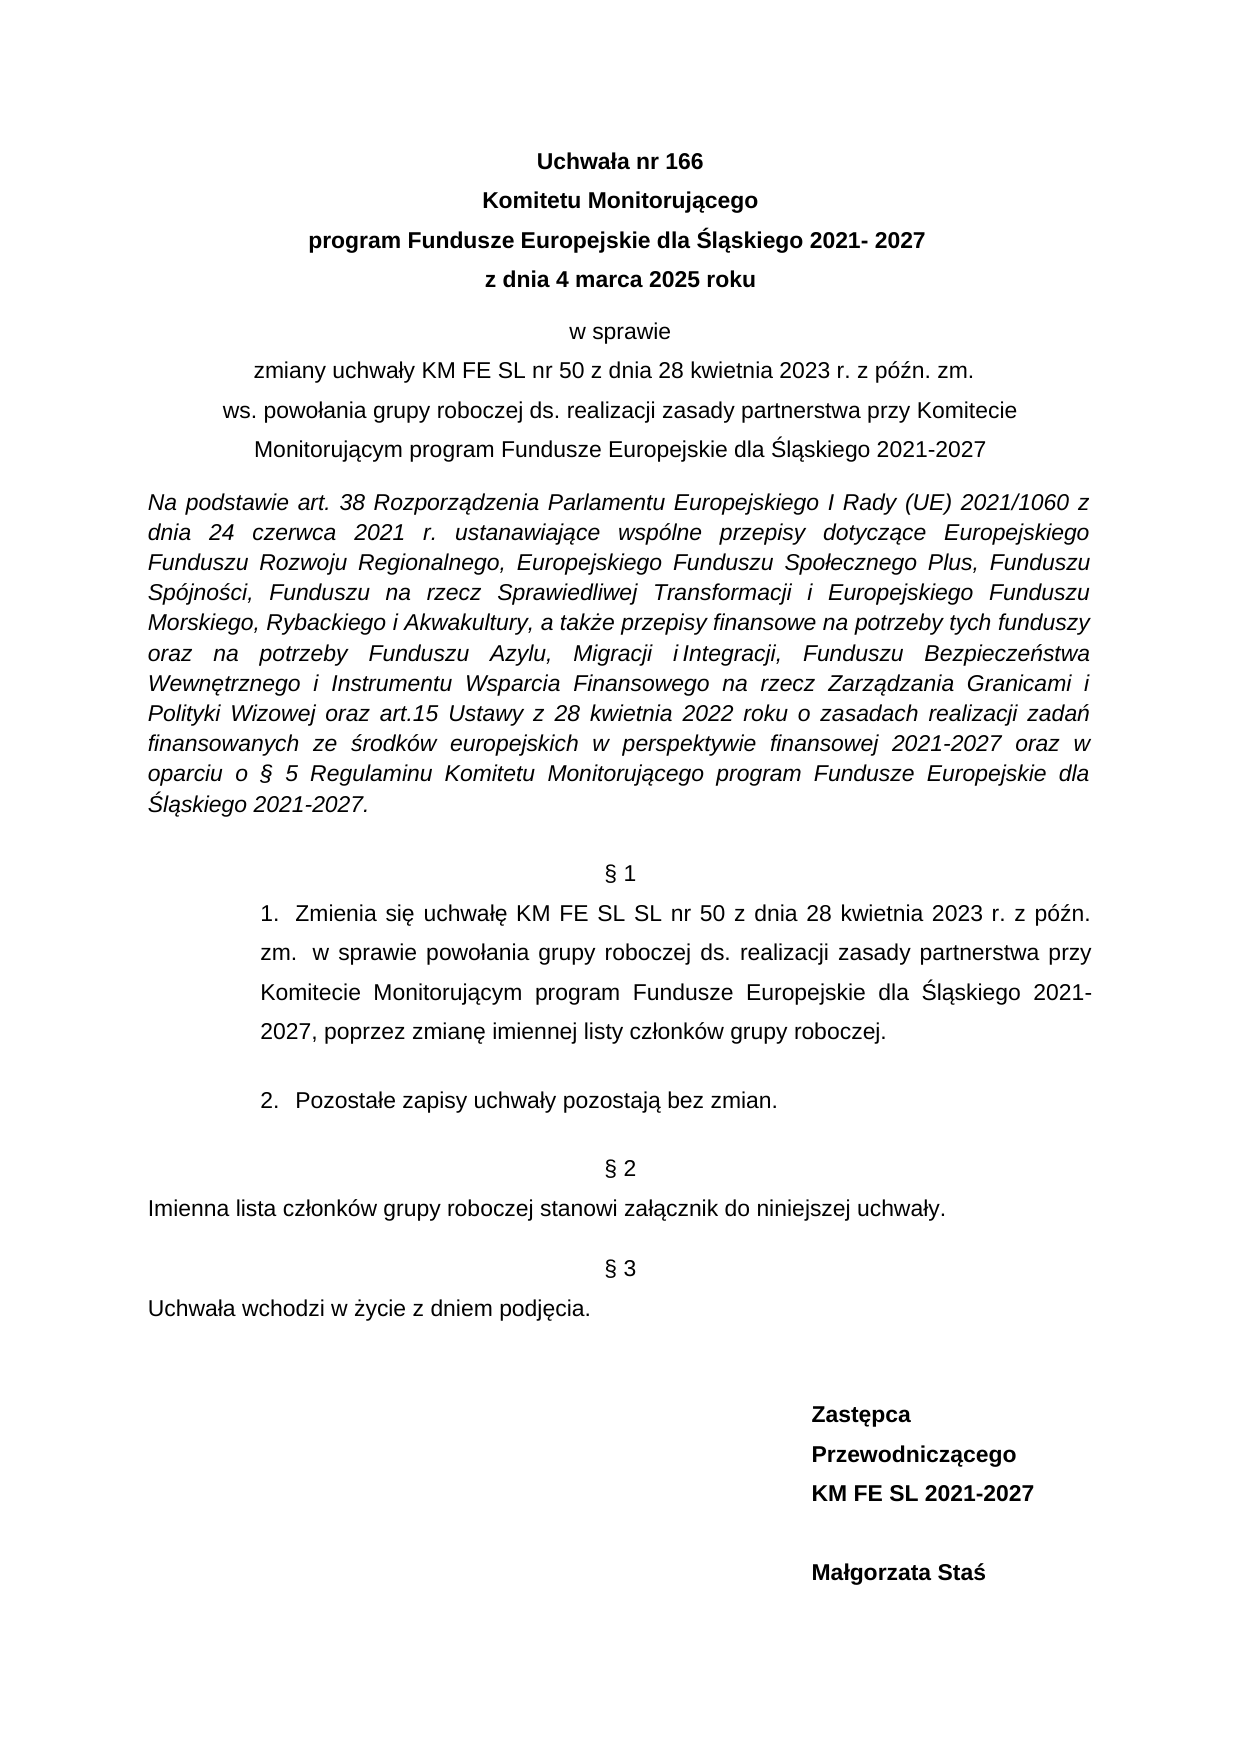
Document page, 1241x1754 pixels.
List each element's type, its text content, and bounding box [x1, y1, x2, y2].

text Na podstawie art. 38 Rozporządzenia Parlamentu Europejskiego I Rady (UE) 2021/1060 z dnia 24 czerwca 2021 r. ustanawiające wspólne przepisy dotyczące Europejskiego Funduszu Rozwoju Regionalnego, Europejskiego Funduszu Społecznego Plus, Funduszu Spójności, Funduszu na rzecz Sprawiedliwej Transformacji i Europejskiego Funduszu Morskiego, Rybackiego i Akwakultury, a także przepisy finansowe na potrzeby tych funduszy oraz na potrzeby Funduszu Azylu, Migracji i Integracji, Funduszu Bezpieczeństwa Wewnętrznego i Instrumentu Wsparcia Finansowego na rzecz Zarządzania Granicami i Polityki Wizowej oraz art.15 Ustawy z 28 kwietnia 2022 roku o zasadach realizacji zadań finansowanych ze środków europejskich w perspektywie finansowej 2021-2027 oraz w oparciu o § 5 Regulaminu Komitetu Monitorującego program Fundusze Europejskie dla Śląskiego 2021-2027. [148, 488, 1093, 817]
subtitle w sprawie zmiany uchwały KM FE SL nr 50 z dnia 28 kwietnia 2023 r. z późn. zm. ws. powołania grupy roboczej ds. realizacji zasady partnerstwa przy Komitecie Monitorującym program Fundusze Europejskie dla Śląskiego 2021-2027 [148, 318, 1093, 463]
text Uchwała wchodzi w życie z dniem podjęcia. [148, 1295, 1093, 1321]
title Uchwała nr 166 Komitetu Monitorującego program Fundusze Europejskie dla Śląskiego 2021- 2027 z dnia 4 marca 2025 roku [148, 148, 1093, 292]
text Zastępca Przewodniczącego [811, 1401, 1093, 1467]
list Pozostałe zapisy uchwały pozostają bez zmian. [260, 1087, 1093, 1113]
text § 2 [148, 1155, 1093, 1182]
text KM FE SL 2021-2027 [738, 1480, 1093, 1506]
list Zmienia się uchwałę KM FE SL SL nr 50 z dnia 28 kwietnia 2023 r. z późn. zm. w sprawie powołania grupy roboczej ds. realizacji zasady partnerstwa przy Komitecie Monitorującym program Fundusze Europejskie dla Śląskiego 2021-2027, poprzez zmianę imiennej listy członków grupy roboczej. [260, 900, 1093, 1044]
text Imienna lista członków grupy roboczej stanowi załącznik do niniejszej uchwały. [148, 1195, 1093, 1221]
text § 3 [148, 1255, 1093, 1282]
subtitle § 1 [148, 860, 1093, 887]
text Małgorzata Staś [811, 1559, 1093, 1585]
